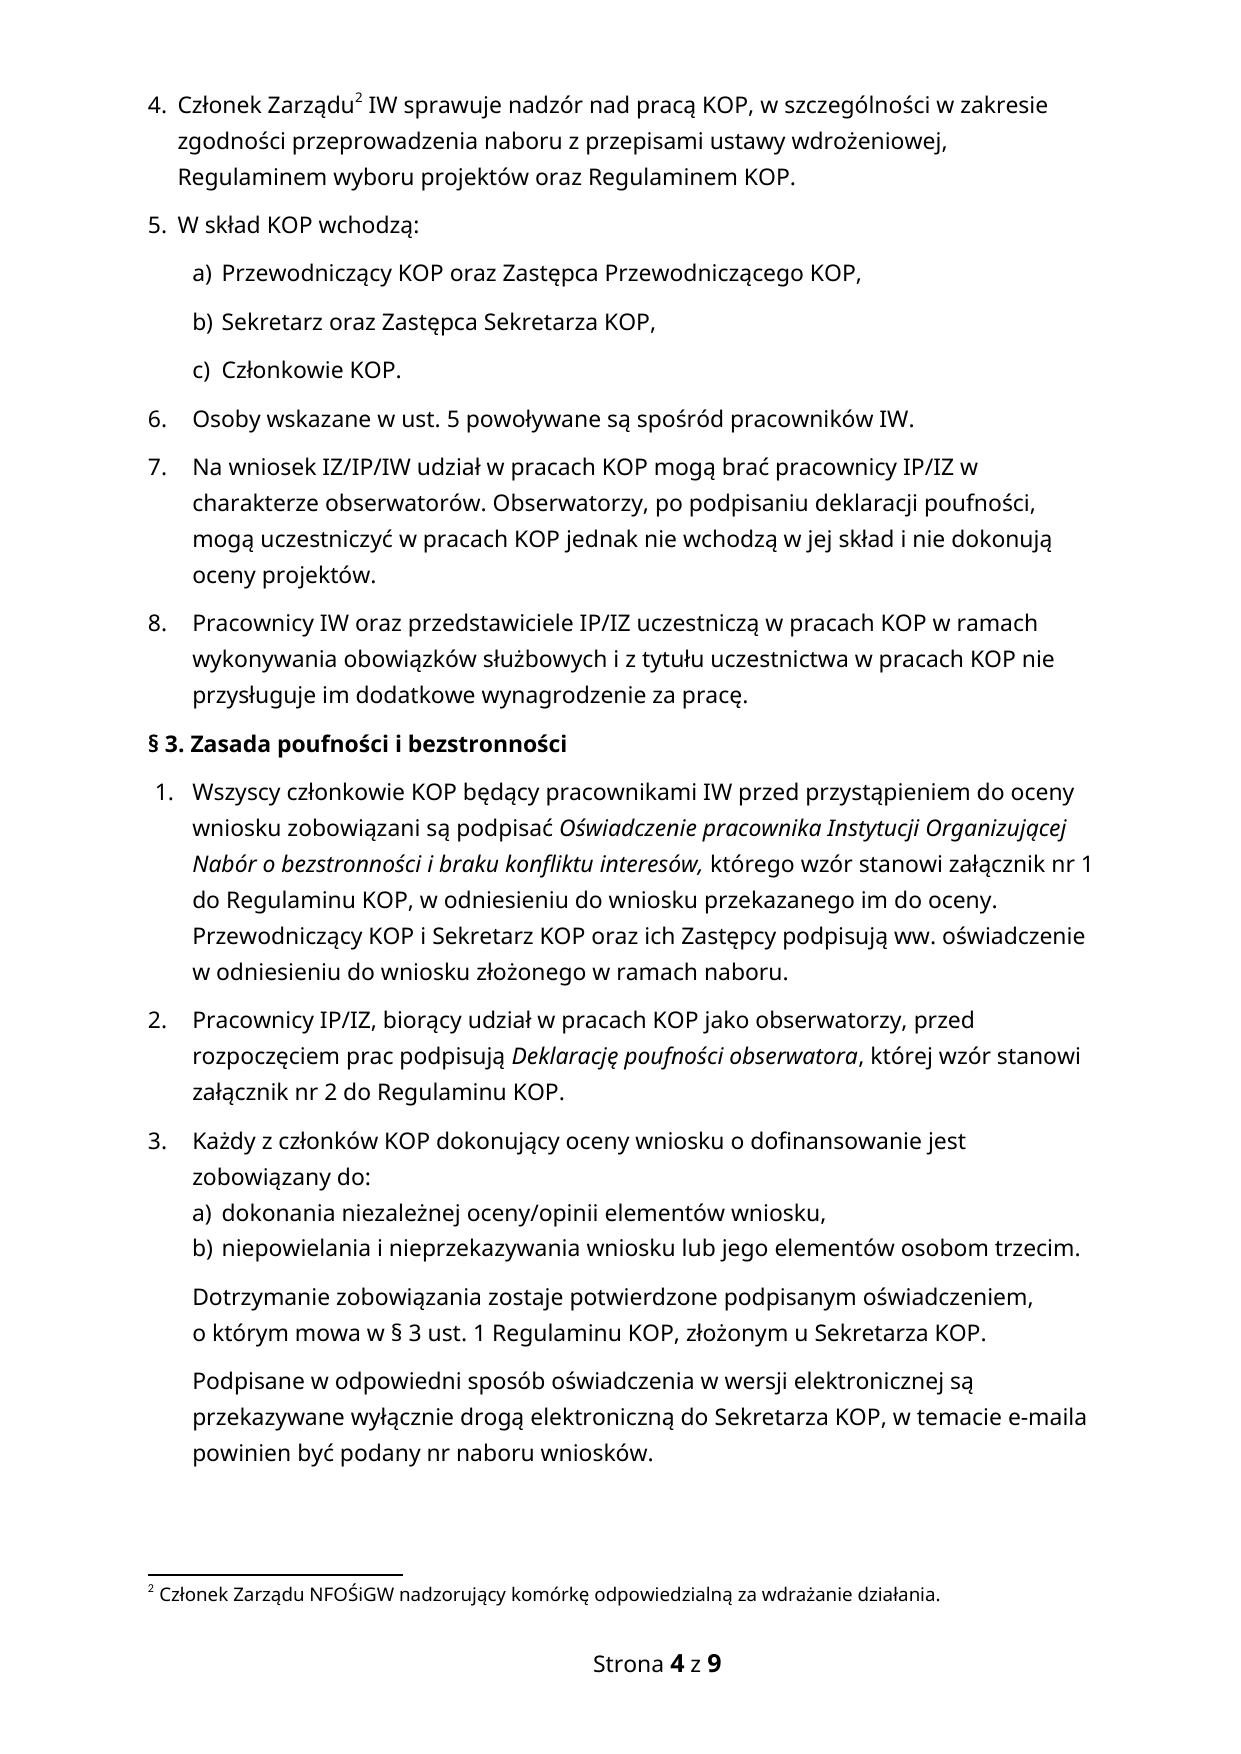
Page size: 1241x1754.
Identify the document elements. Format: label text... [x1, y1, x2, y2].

subtitle § 3. Zasada poufności i bezstronności [148, 728, 1103, 759]
list niepowielania i nieprzekazywania wniosku lub jego elementów osobom trzecim. [192, 1232, 1103, 1264]
list Przewodniczący KOP oraz Zastępca Przewodniczącego KOP, [192, 257, 1103, 289]
list Osoby wskazane w ust. 5 powoływane są spośród pracowników IW. [148, 403, 1103, 434]
list Pracownicy IP/IZ, biorący udział w pracach KOP jako obserwatorzy, przed rozpoczęciem prac podpisują Deklarację poufności obserwatora, której wzór stanowi załącznik nr 2 do Regulaminu KOP. [148, 1004, 1103, 1107]
list Sekretarz oraz Zastępca Sekretarza KOP, [192, 306, 1103, 337]
list W skład KOP wchodzą: [148, 209, 1103, 240]
list Wszyscy członkowie KOP będący pracownikami IW przed przystąpieniem do oceny wniosku zobowiązani są podpisać Oświadczenie pracownika Instytucji Organizującej Nabór o bezstronności i braku konfliktu interesów, którego wzór stanowi załącznik nr 1 do Regulaminu KOP, w odniesieniu do wniosku przekazanego im do oceny. Przewodniczący KOP i Sekretarz KOP oraz ich Zastępcy podpisują ww. oświadczenie w odniesieniu do wniosku złożonego w ramach naboru. [154, 776, 1103, 987]
list Każdy z członków KOP dokonujący oceny wniosku o dofinansowanie jest zobowiązany do: [148, 1124, 1103, 1192]
list Pracownicy IW oraz przedstawiciele IP/IZ uczestniczą w pracach KOP w ramach wykonywania obowiązków służbowych i z tytułu uczestnictwa w pracach KOP nie przysługuje im dodatkowe wynagrodzenie za pracę. [148, 607, 1103, 711]
list Na wniosek IZ/IP/IW udział w pracach KOP mogą brać pracownicy IP/IZ w charakterze obserwatorów. Obserwatorzy, po podpisaniu deklaracji poufności, mogą uczestniczyć w pracach KOP jednak nie wchodzą w jej skład i nie dokonują oceny projektów. [148, 451, 1103, 590]
list Członkowie KOP. [192, 354, 1103, 386]
list dokonania niezależnej oceny/opinii elementów wniosku, [192, 1196, 1103, 1228]
list Członek Zarządu IW sprawuje nadzór nad pracą KOP, w szczególności w zakresie zgodności przeprowadzenia naboru z przepisami ustawy wdrożeniowej, Regulaminem wyboru projektów oraz Regulaminem KOP. [148, 89, 1103, 192]
text Dotrzymanie zobowiązania zostaje potwierdzone podpisanym oświadczeniem, o którym mowa w § 3 ust. 1 Regulaminu KOP, złożonym u Sekretarza KOP. [192, 1281, 1103, 1348]
text Podpisane w odpowiedni sposób oświadczenia w wersji elektronicznej są przekazywane wyłącznie drogą elektroniczną do Sekretarza KOP, w temacie e-maila powinien być podany nr naboru wniosków. [192, 1365, 1103, 1468]
